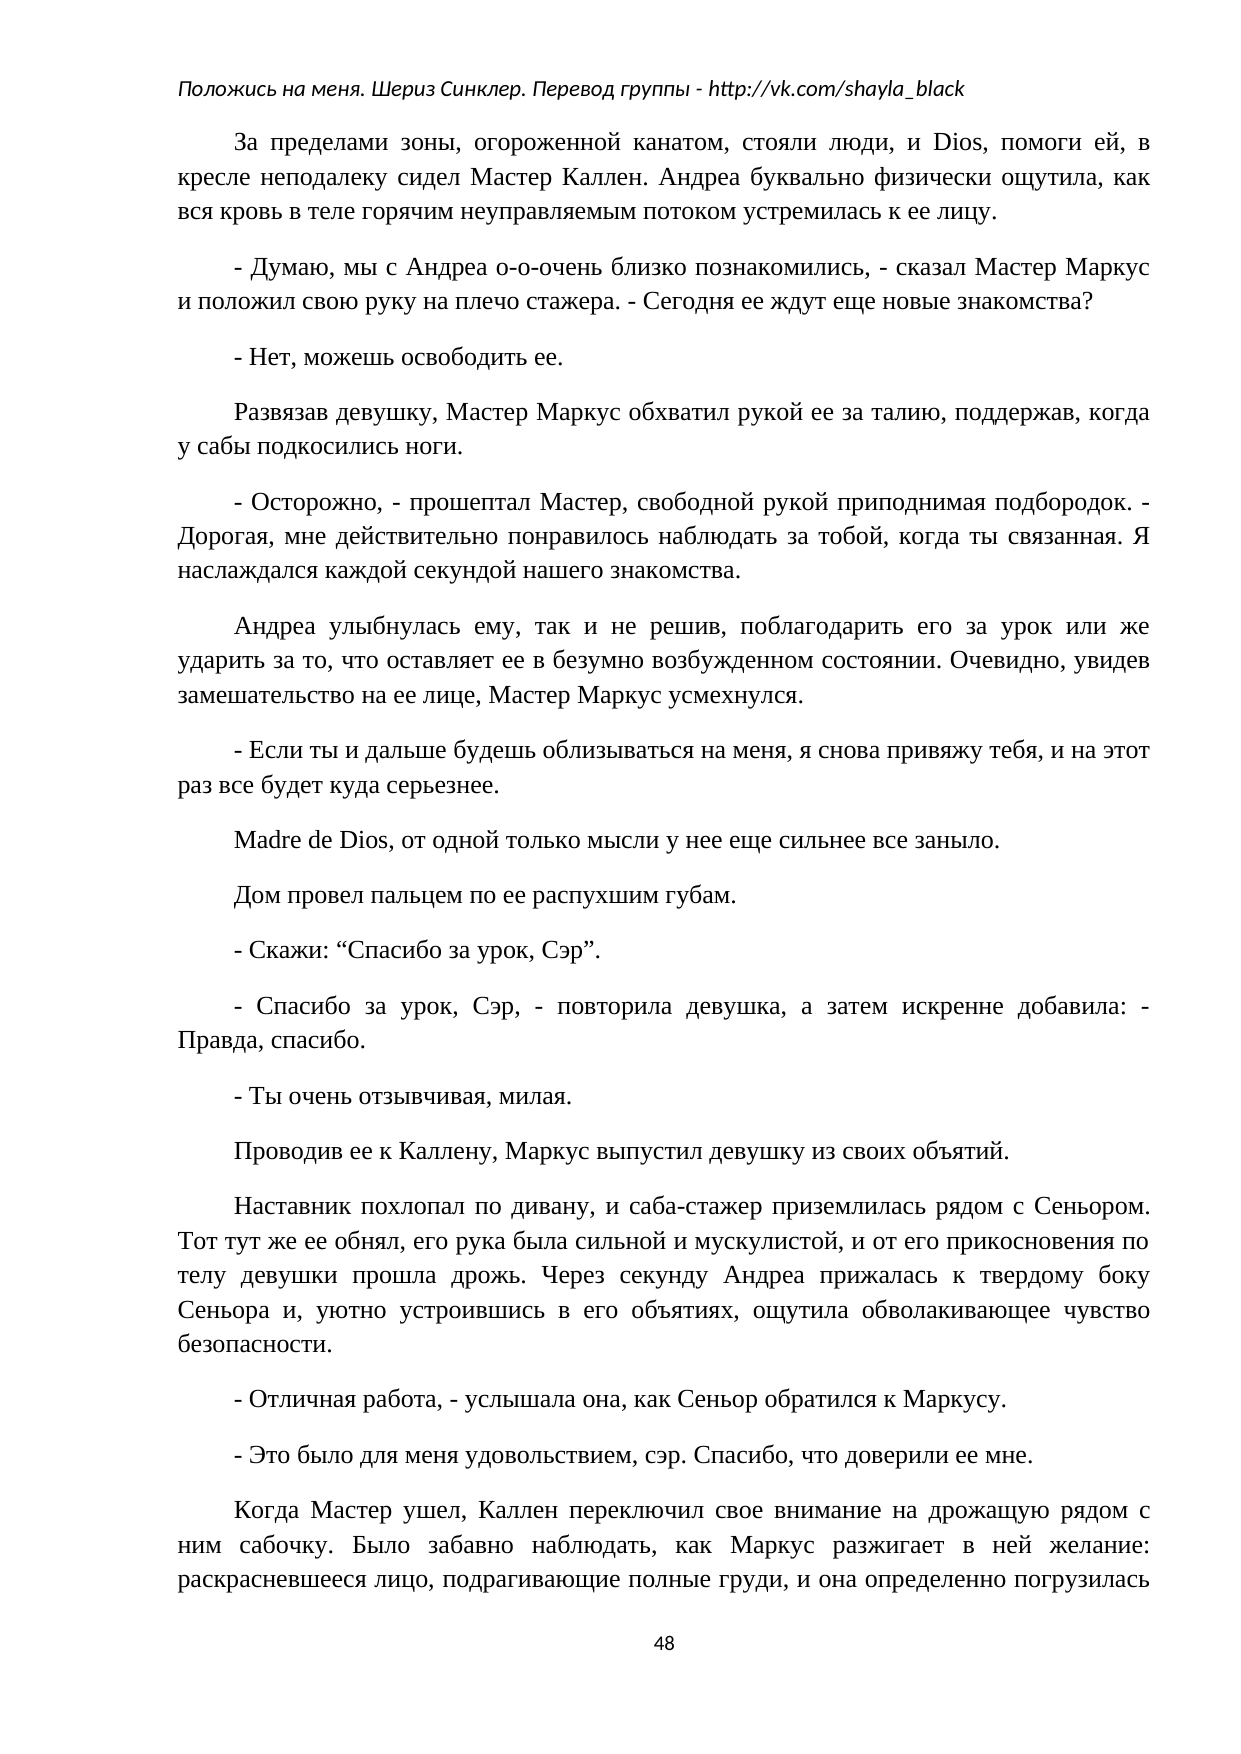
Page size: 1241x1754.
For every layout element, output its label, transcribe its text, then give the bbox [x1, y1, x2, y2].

text Наставник похлопал по дивану, и саба-стажер приземлилась рядом с Сеньором. Тот тут же ее обнял, его рука была сильной и мускулистой, и от его прикосновения по телу девушки прошла дрожь. Через секунду Андреа прижалась к твердому боку Сеньора и, уютно устроившись в его объятиях, ощутила обволакивающее чувство безопасности. [177, 1190, 1152, 1358]
text - Спасибо за урок, Сэр, - повторила девушка, а затем искренне добавила: - Правда, спасибо. [177, 990, 1152, 1054]
text Проводив ее к Каллену, Маркус выпустил девушку из своих объятий. [177, 1135, 1152, 1165]
text Андреа улыбнулась ему, так и не решив, поблагодарить его за урок или же ударить за то, что оставляет ее в безумно возбужденном состоянии. Очевидно, увидев замешательство на ее лице, Мастер Маркус усмехнулся. [177, 610, 1152, 709]
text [177, 1494, 1152, 1593]
text - Отличная работа, - услышала она, как Сеньор обратился к Маркусу. [177, 1383, 1152, 1413]
text - Думаю, мы с Андреа о-о-очень близко познакомились, - сказал Мастер Маркус и положил свою руку на плечо стажера. - Сегодня ее ждут еще новые знакомства? [177, 251, 1152, 315]
text - Это было для меня удовольствием, сэр. Спасибо, что доверили ее мне. [177, 1439, 1152, 1469]
text - Скажи: “Спасибо за урок, Сэр”. [177, 934, 1152, 964]
text - Нет, можешь освободить ее. [177, 341, 1152, 371]
text - Если ты и дальше будешь облизываться на меня, я снова привяжу тебя, и на этот раз все будет куда серьезнее. [177, 734, 1152, 799]
text За пределами зоны, огороженной канатом, стояли люди, и Dios, помоги ей, в кресле неподалеку сидел Мастер Каллен. Андреа буквально физически ощутила, как вся кровь в теле горячим неуправляемым потоком устремилась к ее лицу. [177, 126, 1152, 225]
text Madre de Dios, от одной только мысли у нее еще сильнее все заныло. [177, 824, 1152, 854]
text - Ты очень отзывчивая, милая. [177, 1080, 1152, 1110]
text Дом провел пальцем по ее распухшим губам. [177, 879, 1152, 909]
text Развязав девушку, Мастер Маркус обхватил рукой ее за талию, поддержав, когда у сабы подкосились ноги. [177, 396, 1152, 460]
text - Осторожно, - прошептал Мастер, свободной рукой приподнимая подбородок. - Дорогая, мне действительно понравилось наблюдать за тобой, когда ты связанная. Я наслаждался каждой секундой нашего знакомства. [177, 486, 1152, 584]
